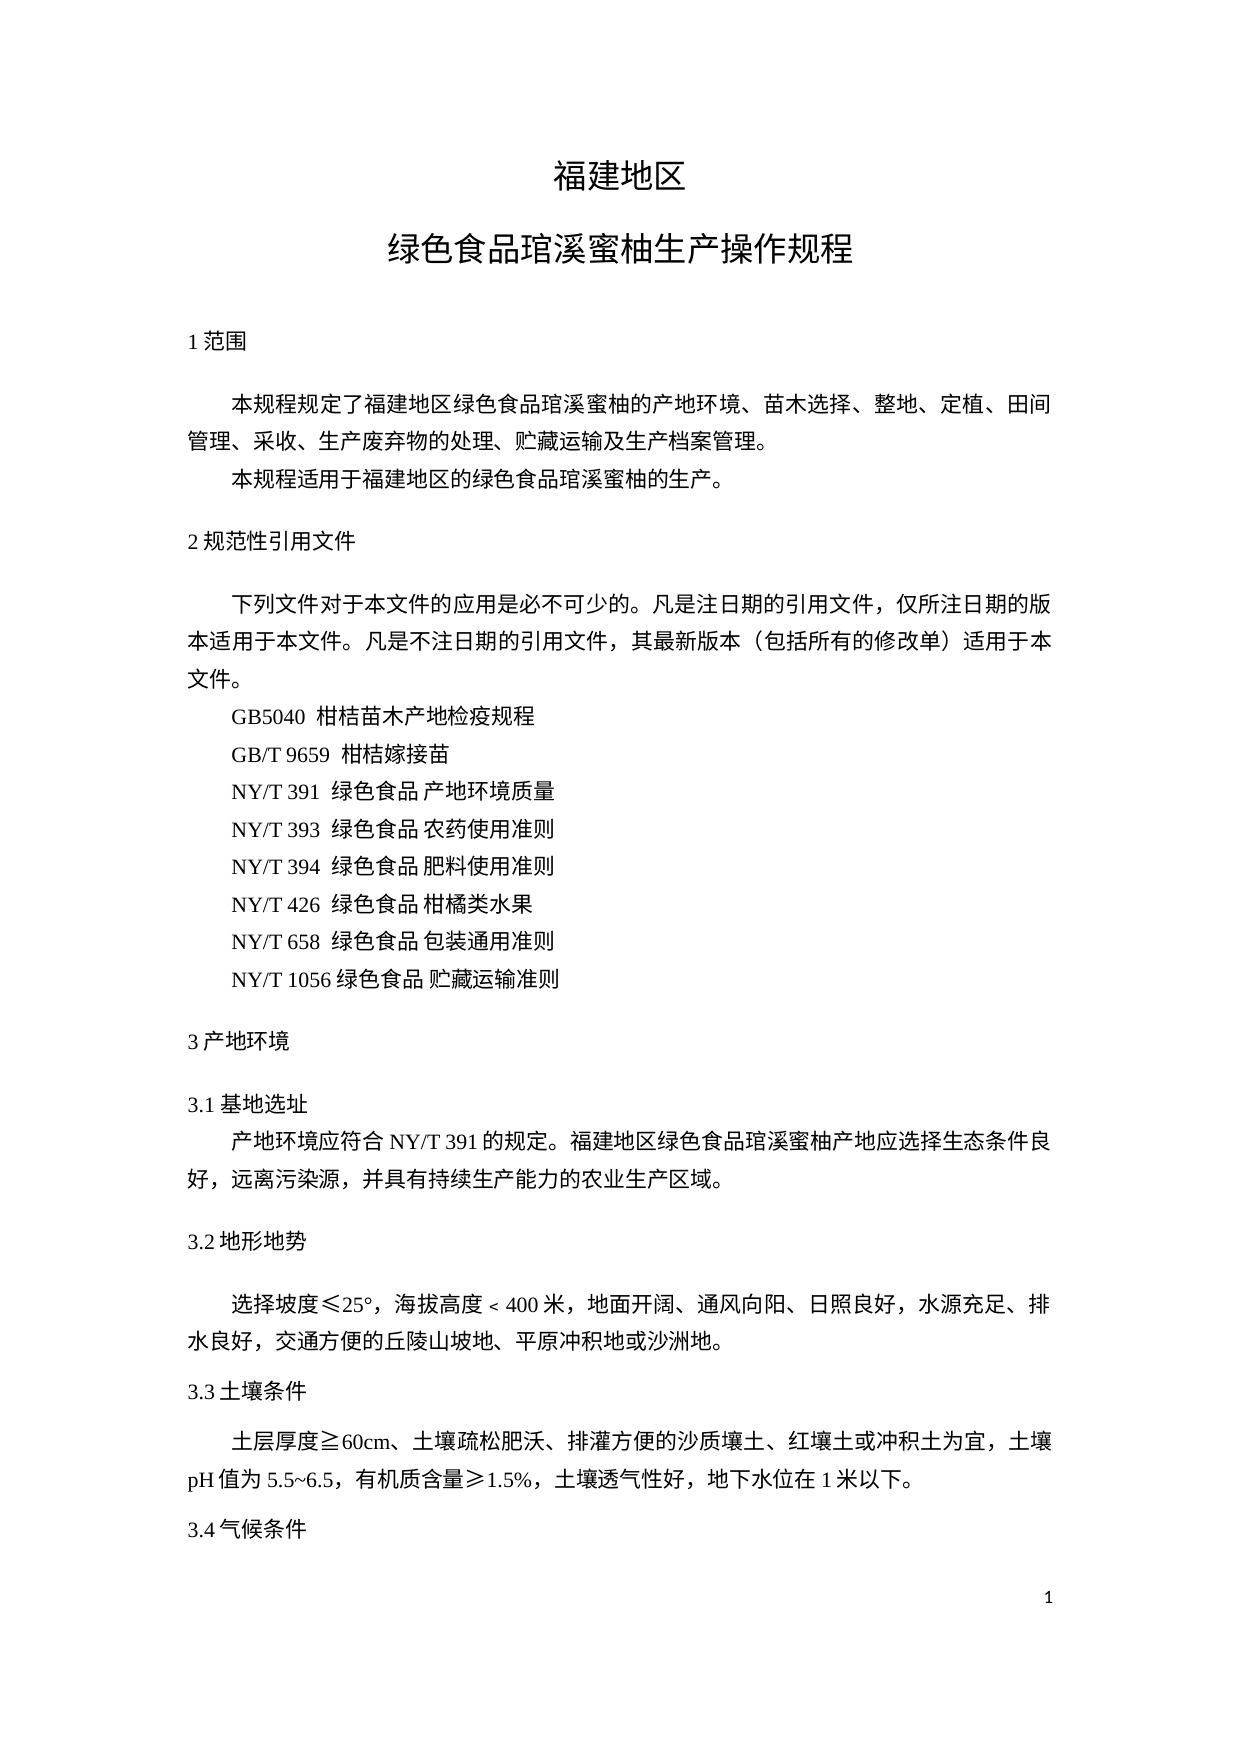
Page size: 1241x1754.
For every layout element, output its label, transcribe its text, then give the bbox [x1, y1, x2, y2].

text 3.3土壤条件 [187, 1369, 1053, 1407]
text 3.4气候条件 [187, 1507, 1053, 1544]
text 3.1 基地选址 [187, 1082, 1053, 1119]
text 绿色食品琯溪蜜柚生产操作规程 [187, 222, 1053, 271]
text NY/T 394 绿色食品 肥料使用准则 [187, 844, 1053, 882]
text NY/T 426 绿色食品 柑橘类水果 [187, 882, 1053, 919]
text NY/T 393 绿色食品 农药使用准则 [187, 807, 1053, 844]
text GB/T 9659 柑桔嫁接苗 [187, 732, 1053, 769]
text NY/T 658 绿色食品 包装通用准则 [187, 919, 1053, 957]
text 1范围 [187, 319, 1053, 357]
text 3产地环境 [187, 1019, 1053, 1057]
text GB5040 柑桔苗木产地检疫规程 [187, 694, 1053, 732]
text 土层厚度≧60cm、土壤疏松肥沃、排灌方便的沙质壤土、红壤土或冲积土为宜，土壤pH值为5.5~6.5，有机质含量≥1.5%，土壤透气性好，地下水位在1米以下。 [187, 1419, 1053, 1494]
text 选择坡度≤25°，海拔高度﹤400米，地面开阔、通风向阳、日照良好，水源充足、排水良好，交通方便的丘陵山坡地、平原冲积地或沙洲地。 [187, 1282, 1053, 1357]
text 本规程规定了福建地区绿色食品琯溪蜜柚的产地环境、苗木选择、整地、定植、田间管理、采收、生产废弃物的处理、贮藏运输及生产档案管理。 [187, 382, 1053, 457]
text 产地环境应符合NY/T 391的规定。福建地区绿色食品琯溪蜜柚产地应选择生态条件良好，远离污染源，并具有持续生产能力的农业生产区域。 [187, 1119, 1053, 1194]
text 2规范性引用文件 [187, 519, 1053, 557]
text NY/T 1056 绿色食品 贮藏运输准则 [187, 957, 1053, 994]
text 福建地区 [187, 150, 1053, 198]
text 下列文件对于本文件的应用是必不可少的。凡是注日期的引用文件，仅所注日期的版本适用于本文件。凡是不注日期的引用文件，其最新版本（包括所有的修改单）适用于本文件。 [187, 582, 1053, 694]
text 3.2地形地势 [187, 1219, 1053, 1257]
text 本规程适用于福建地区的绿色食品琯溪蜜柚的生产。 [187, 457, 1053, 494]
text NY/T 391 绿色食品 产地环境质量 [187, 769, 1053, 807]
